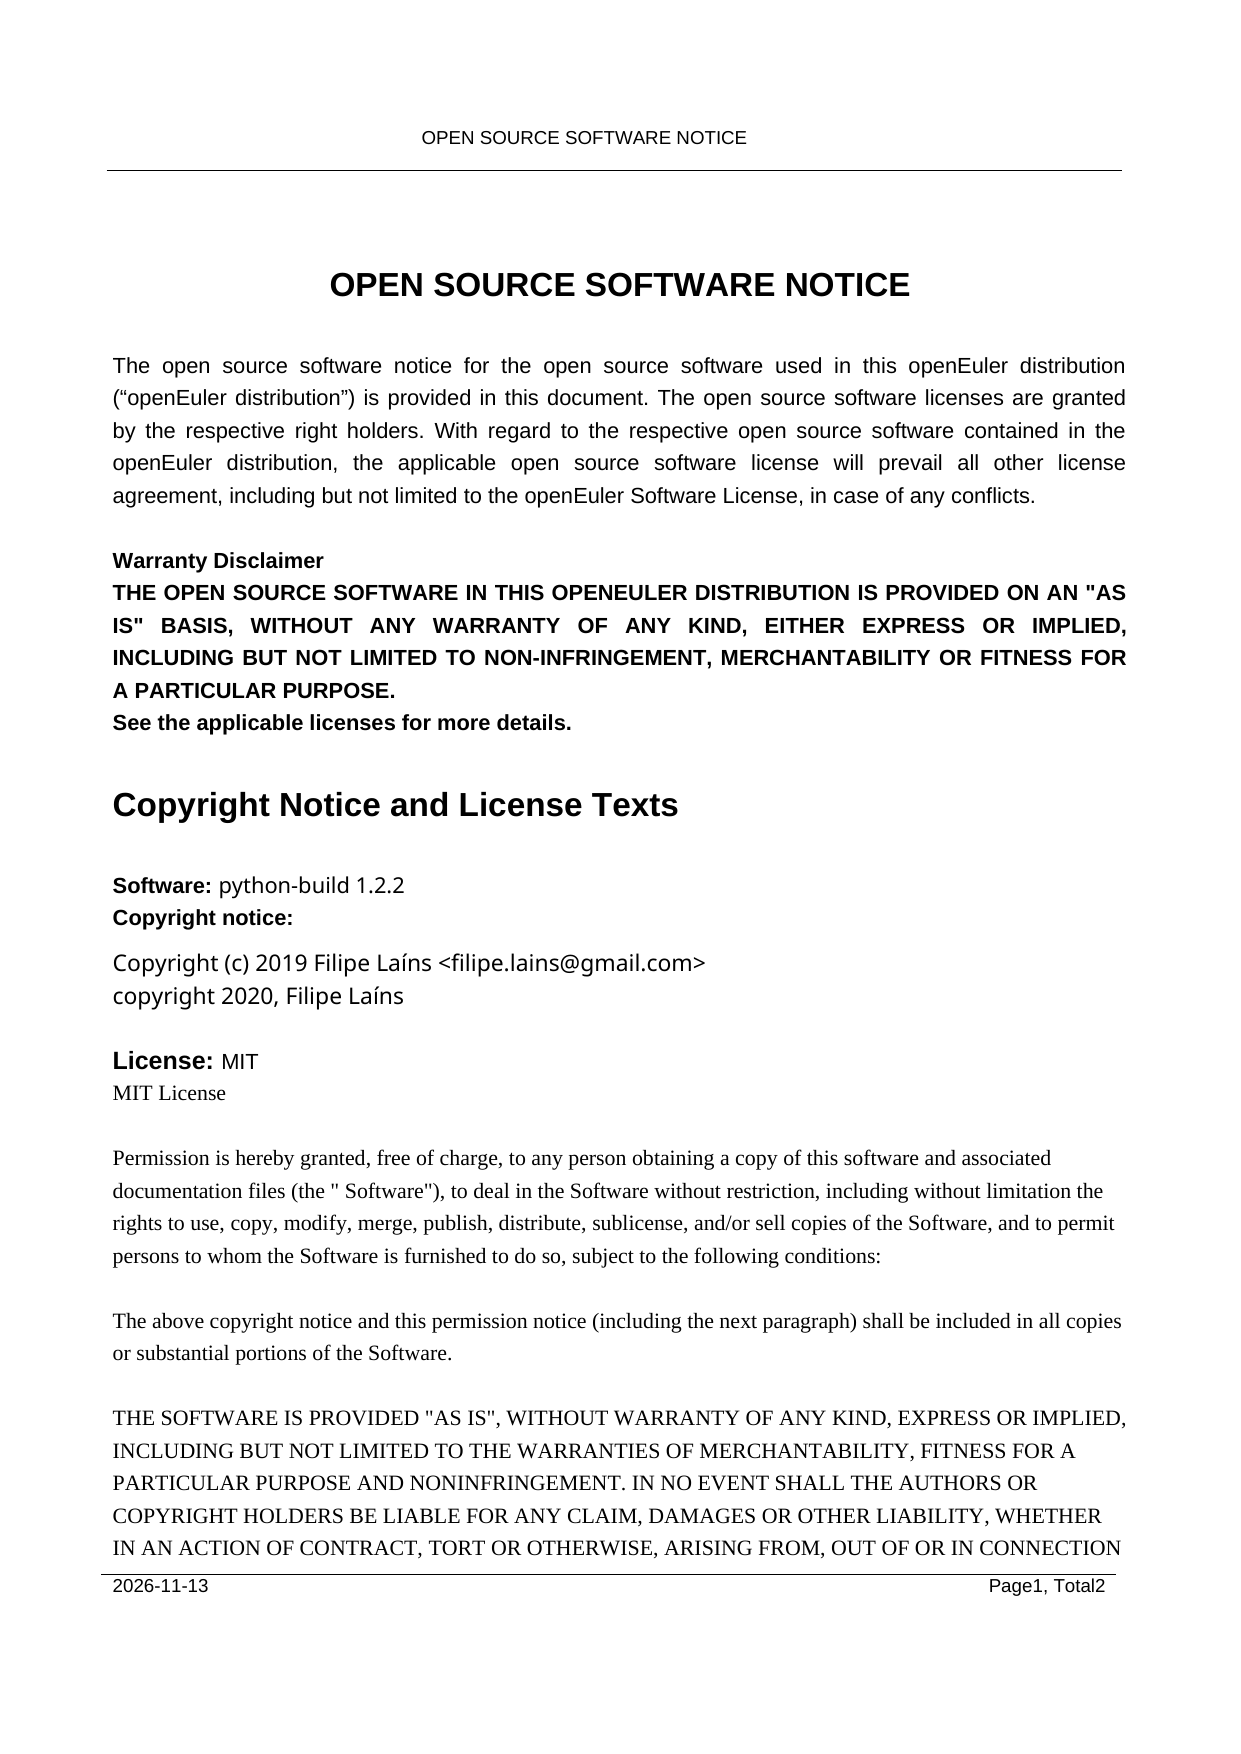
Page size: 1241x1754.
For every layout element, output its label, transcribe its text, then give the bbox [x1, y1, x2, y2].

text Warranty Disclaimer [112, 544, 1128, 576]
text License: MIT [112, 1044, 1128, 1077]
title Software: python-build 1.2.2 [112, 869, 1128, 901]
text THE OPEN SOURCE SOFTWARE IN THIS OPENEULER DISTRIBUTION IS PROVIDED ON AN "AS IS" BASIS, WITHOUT ANY WARRANTY OF ANY KIND, EITHER EXPRESS OR IMPLIED, INCLUDING BUT NOT LIMITED TO NON-INFRINGEMENT, MERCHANTABILITY OR FITNESS FOR A PARTICULAR PURPOSE. See the applicable licenses for more details. [112, 576, 1128, 739]
text Copyright Notice and License Texts [112, 771, 1128, 836]
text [112, 1077, 1128, 1564]
text Copyright notice: [112, 901, 1128, 934]
text The open source software notice for the open source software used in this openEuler distribution (“openEuler distribution”) is provided in this document. The open source software licenses are granted by the respective right holders. With regard to the respective open source software contained in the openEuler distribution, the applicable open source software license will prevail all other license agreement, including but not limited to the openEuler Software License, in case of any conflicts. [112, 349, 1128, 511]
text OPEN SOURCE SOFTWARE NOTICE [112, 251, 1128, 316]
text Copyright (c) 2019 Filipe Laíns <filipe.lains@gmail.com> copyright 2020, Filipe Laíns [112, 947, 1128, 1044]
